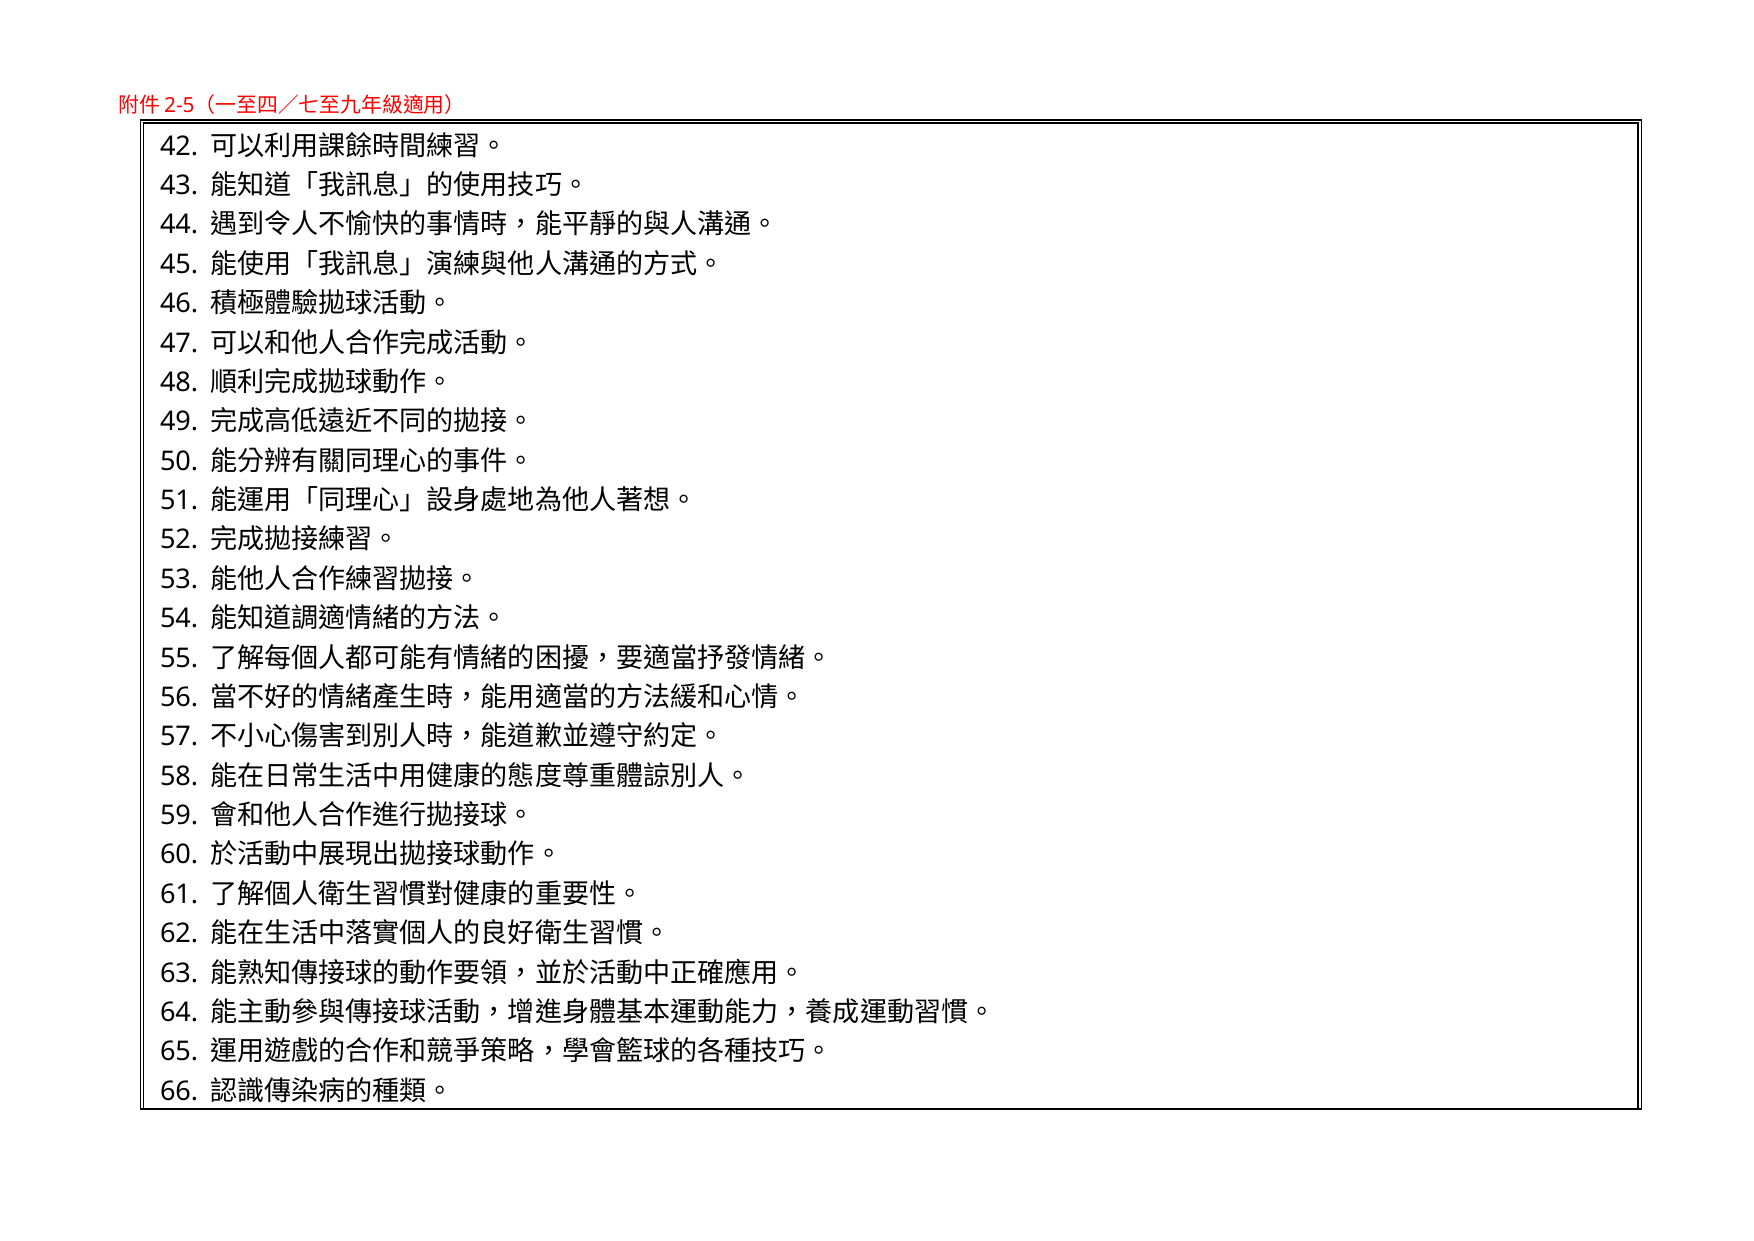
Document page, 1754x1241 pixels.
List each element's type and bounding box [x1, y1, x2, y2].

table_header [144, 124, 1637, 1108]
